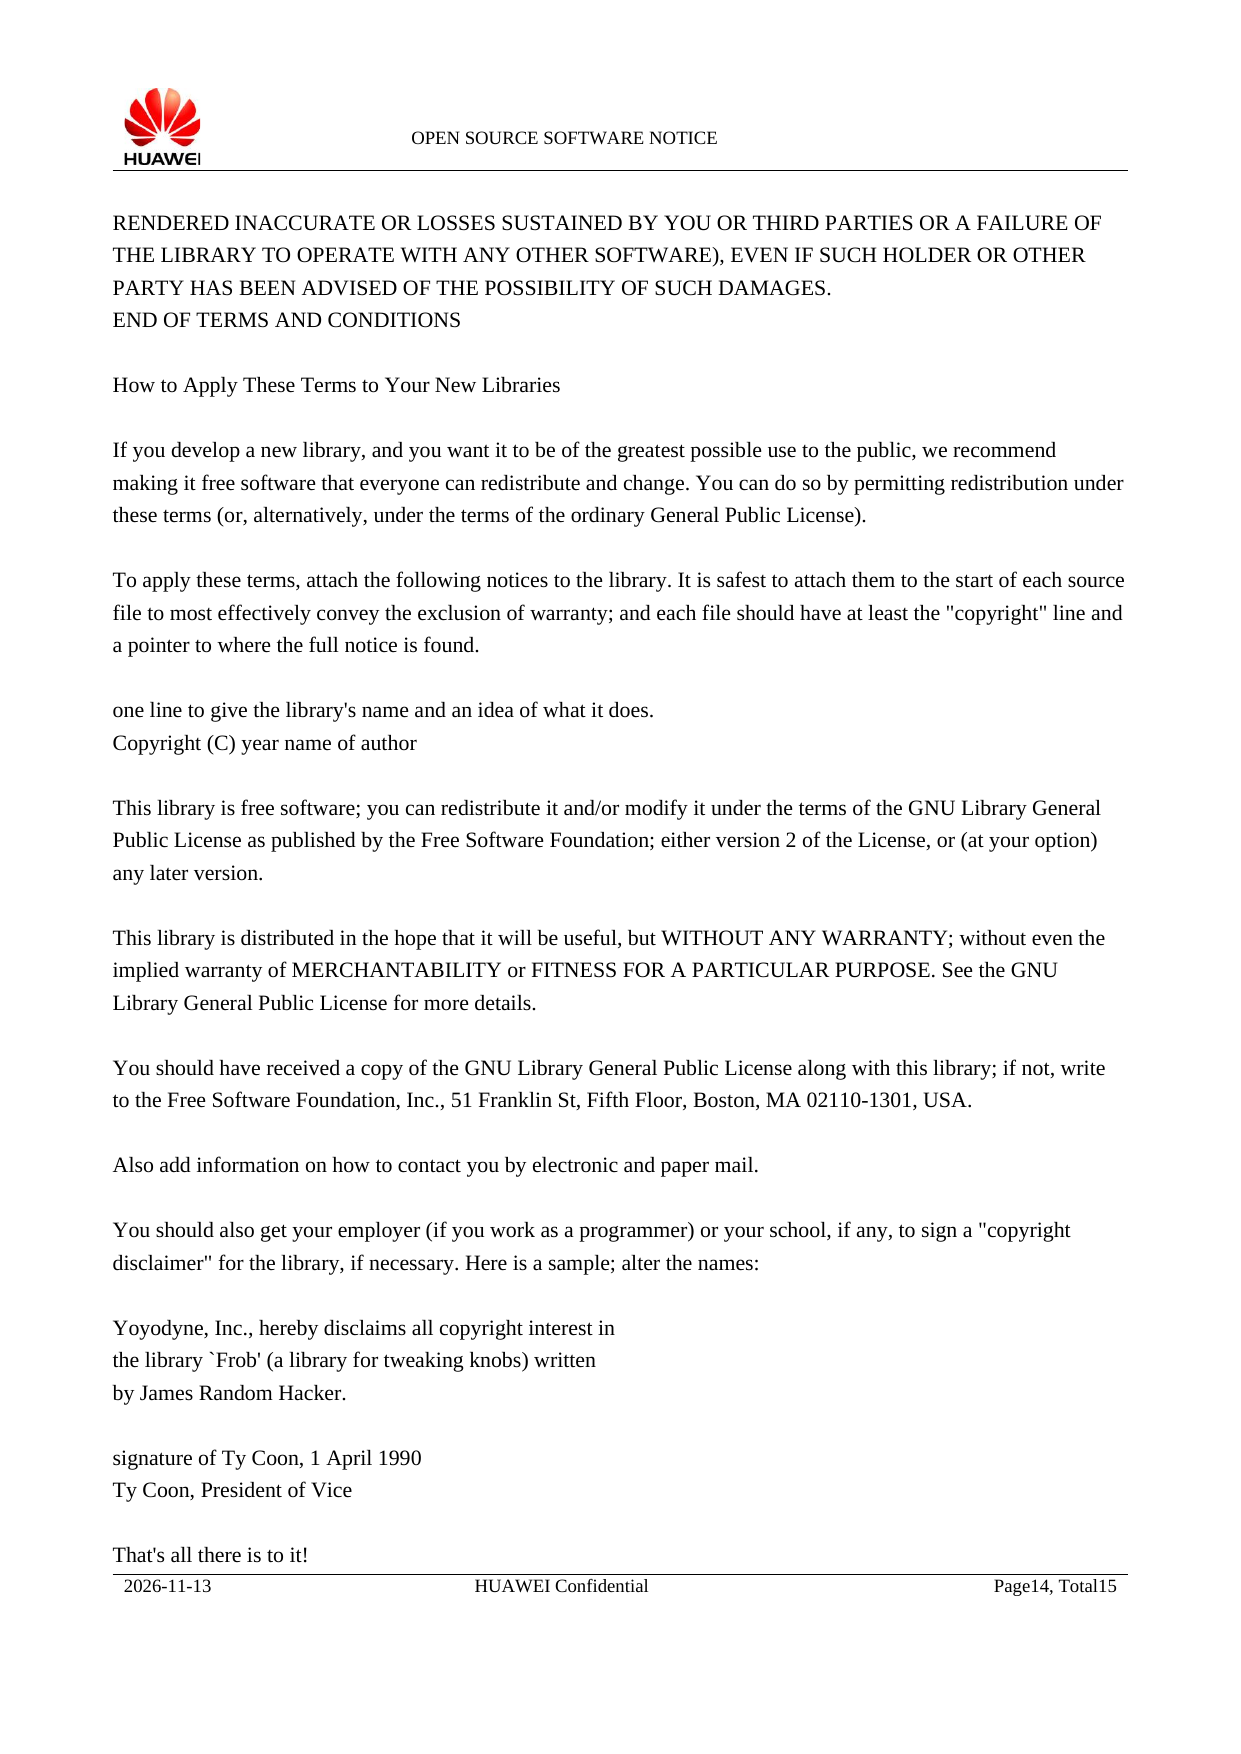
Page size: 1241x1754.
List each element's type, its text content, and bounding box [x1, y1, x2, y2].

picture [124, 88, 201, 165]
